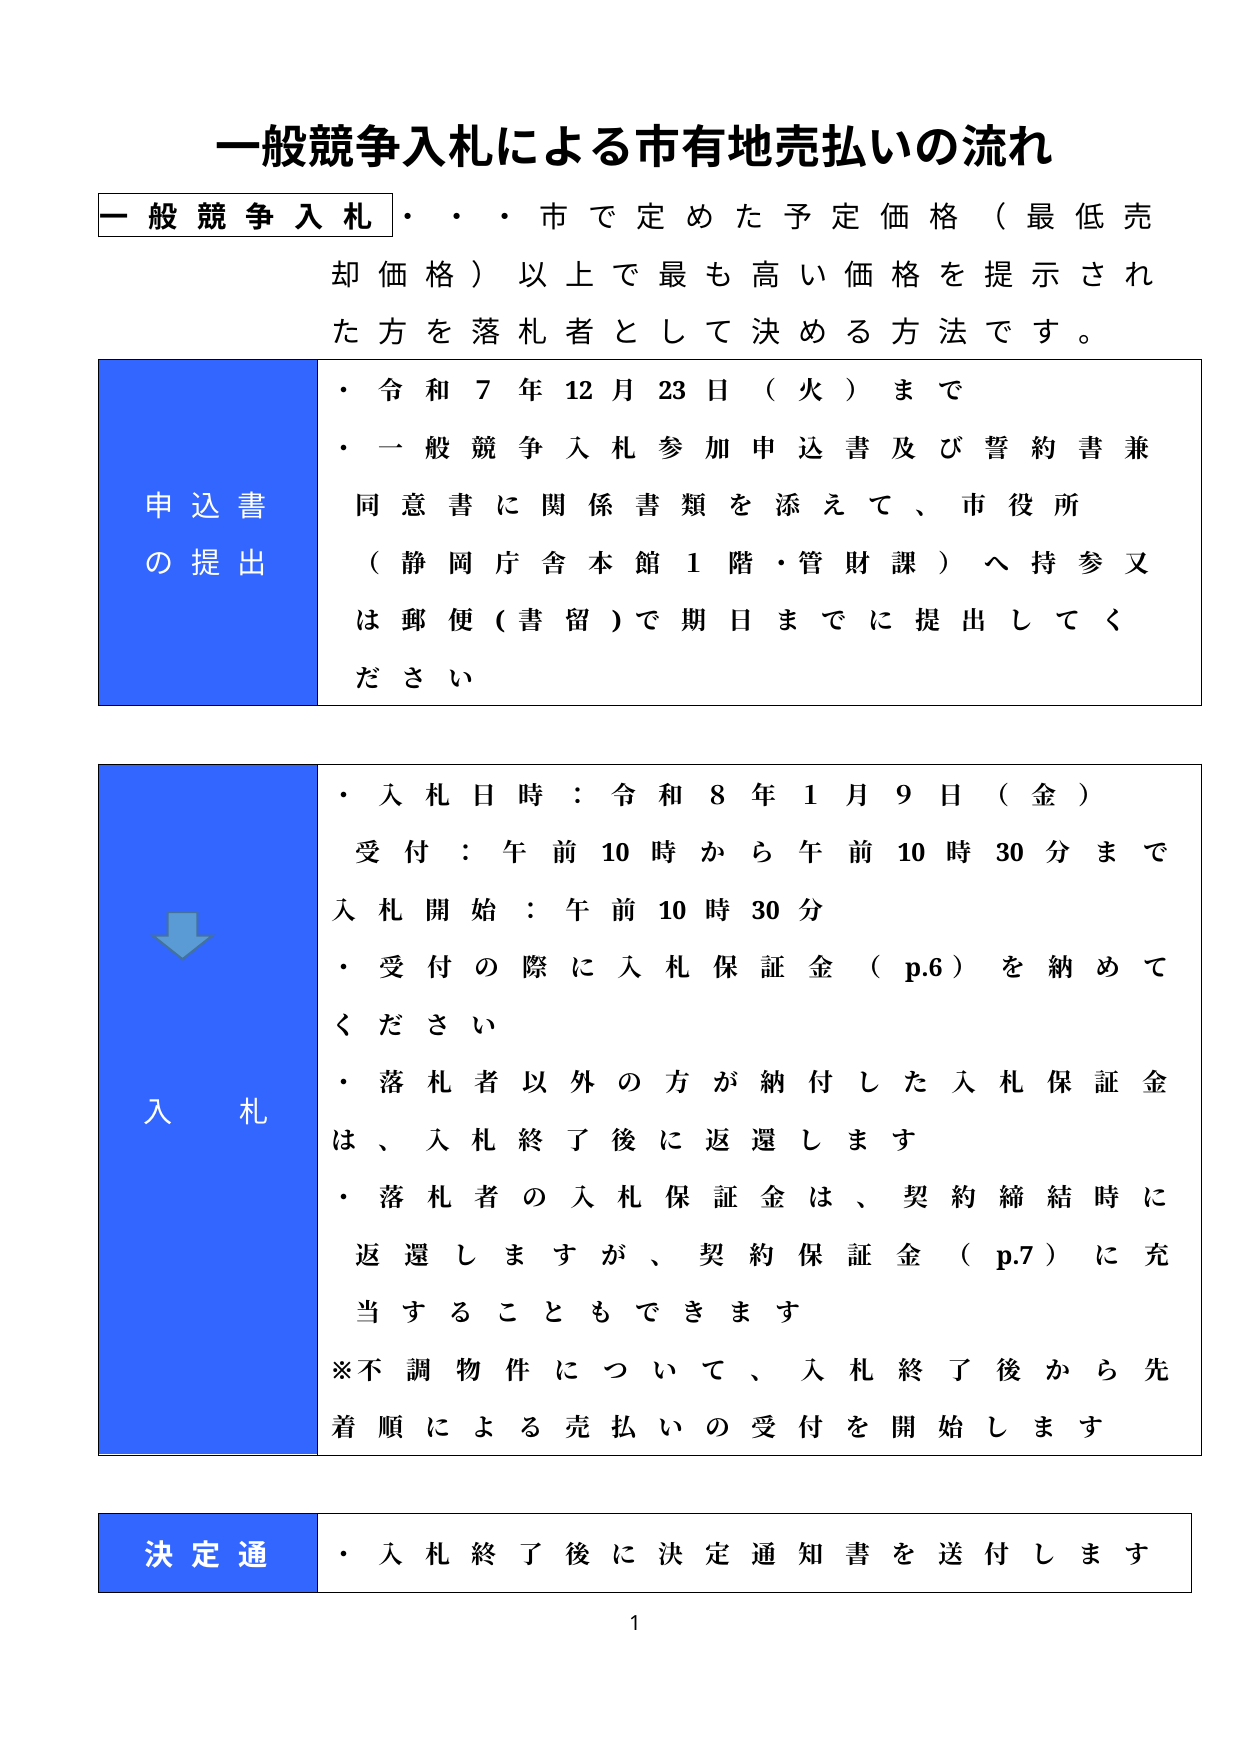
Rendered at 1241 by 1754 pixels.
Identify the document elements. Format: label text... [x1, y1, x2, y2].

text 一般競争入札・・・市で定めた予定価格（最低売却価格）以上で最も高い価格を提示された方を落札者として決める方法です。 [98, 186, 1172, 359]
table_header ・入札日時：令和８年１月９日（金） 受付：午前10時から午前10時30分まで 入札開始：午前10時30分 ・受付の際に入札保証金（p.6）を納めてください ・落札者以外の方が納付した入札保証金は、入札終了後に返還します ・落札者の入札保証金は、契約締結時に返還しますが、契約保証金（p.7）に充当することもできます ※不調物件について、入札終了後から先着順による売払いの受付を開始します [318, 765, 1201, 1454]
text 一般競争入札による市有地売払いの流れ [98, 100, 1172, 186]
table_header 入札 [99, 765, 317, 1454]
table_header 決定通知の送付 [99, 1514, 317, 1592]
table_header ・令和７年12月23日（火）まで ・一般競争入札参加申込書及び誓約書兼同意書に関係書類を添えて、市役所（静岡庁舎本館１階･管財課）へ持参又は郵便(書留)で期日までに提出してください [318, 360, 1201, 705]
table_header 申込書の提出 [99, 360, 317, 705]
table_header ・入札終了後に決定通知書を送付します [318, 1514, 1191, 1592]
